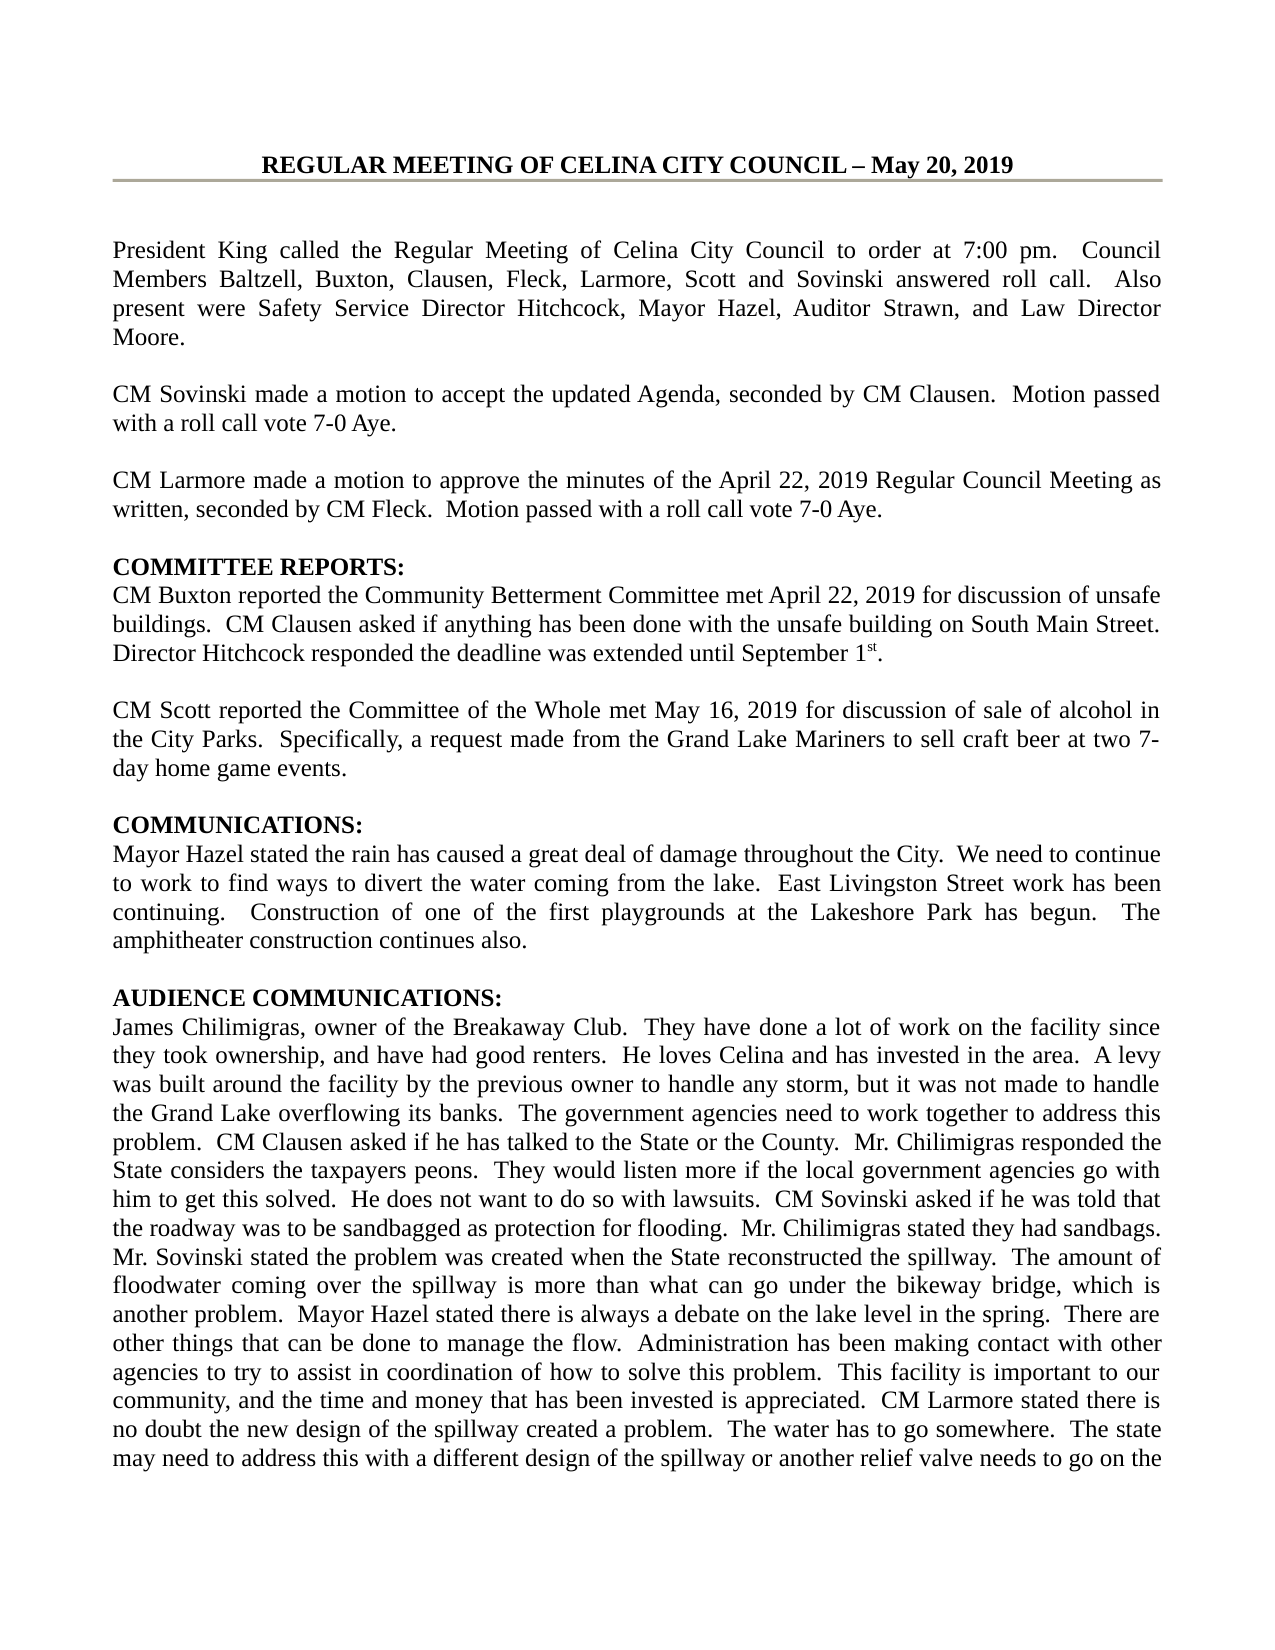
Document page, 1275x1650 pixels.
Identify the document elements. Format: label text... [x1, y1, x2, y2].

text Mayor Hazel stated the rain has caused a great deal of damage throughout the City. We need to continue to work to find ways to divert the water coming from the lake. East Livingston Street work has been continuing. Construction of one of the first playgrounds at the Lakeshore Park has begun. The amphitheater construction continues also. [112, 839, 1162, 954]
text President King called the Regular Meeting of Celina City Council to order at 7:00 pm. Council Members Baltzell, Buxton, Clausen, Fleck, Larmore, Scott and Sovinski answered roll call. Also present were Safety Service Director Hitchcock, Mayor Hazel, Auditor Strawn, and Law Director Moore. [112, 236, 1162, 351]
text REGULAR MEETING OF CELINA CITY COUNCIL – May 20, 2019 [112, 150, 1162, 178]
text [112, 1012, 1162, 1472]
text COMMUNICATIONS: [112, 811, 1162, 839]
text CM Buxton reported the Community Betterment Committee met April 22, 2019 for discussion of unsafe buildings. CM Clausen asked if anything has been done with the unsafe building on South Main Street. Director Hitchcock responded the deadline was extended until September 1st. [112, 581, 1162, 667]
text COMMITTEE REPORTS: [112, 552, 1162, 581]
text CM Scott reported the Committee of the Whole met May 16, 2019 for discussion of sale of alcohol in the City Parks. Specifically, a request made from the Grand Lake Mariners to sell craft beer at two 7-day home game events. [112, 696, 1162, 782]
text CM Sovinski made a motion to accept the updated Agenda, seconded by CM Clausen. Motion passed with a roll call vote 7-0 Aye. [112, 379, 1162, 437]
text AUDIENCE COMMUNICATIONS: [112, 983, 1162, 1012]
text CM Larmore made a motion to approve the minutes of the April 22, 2019 Regular Council Meeting as written, seconded by CM Fleck. Motion passed with a roll call vote 7-0 Aye. [112, 466, 1162, 523]
